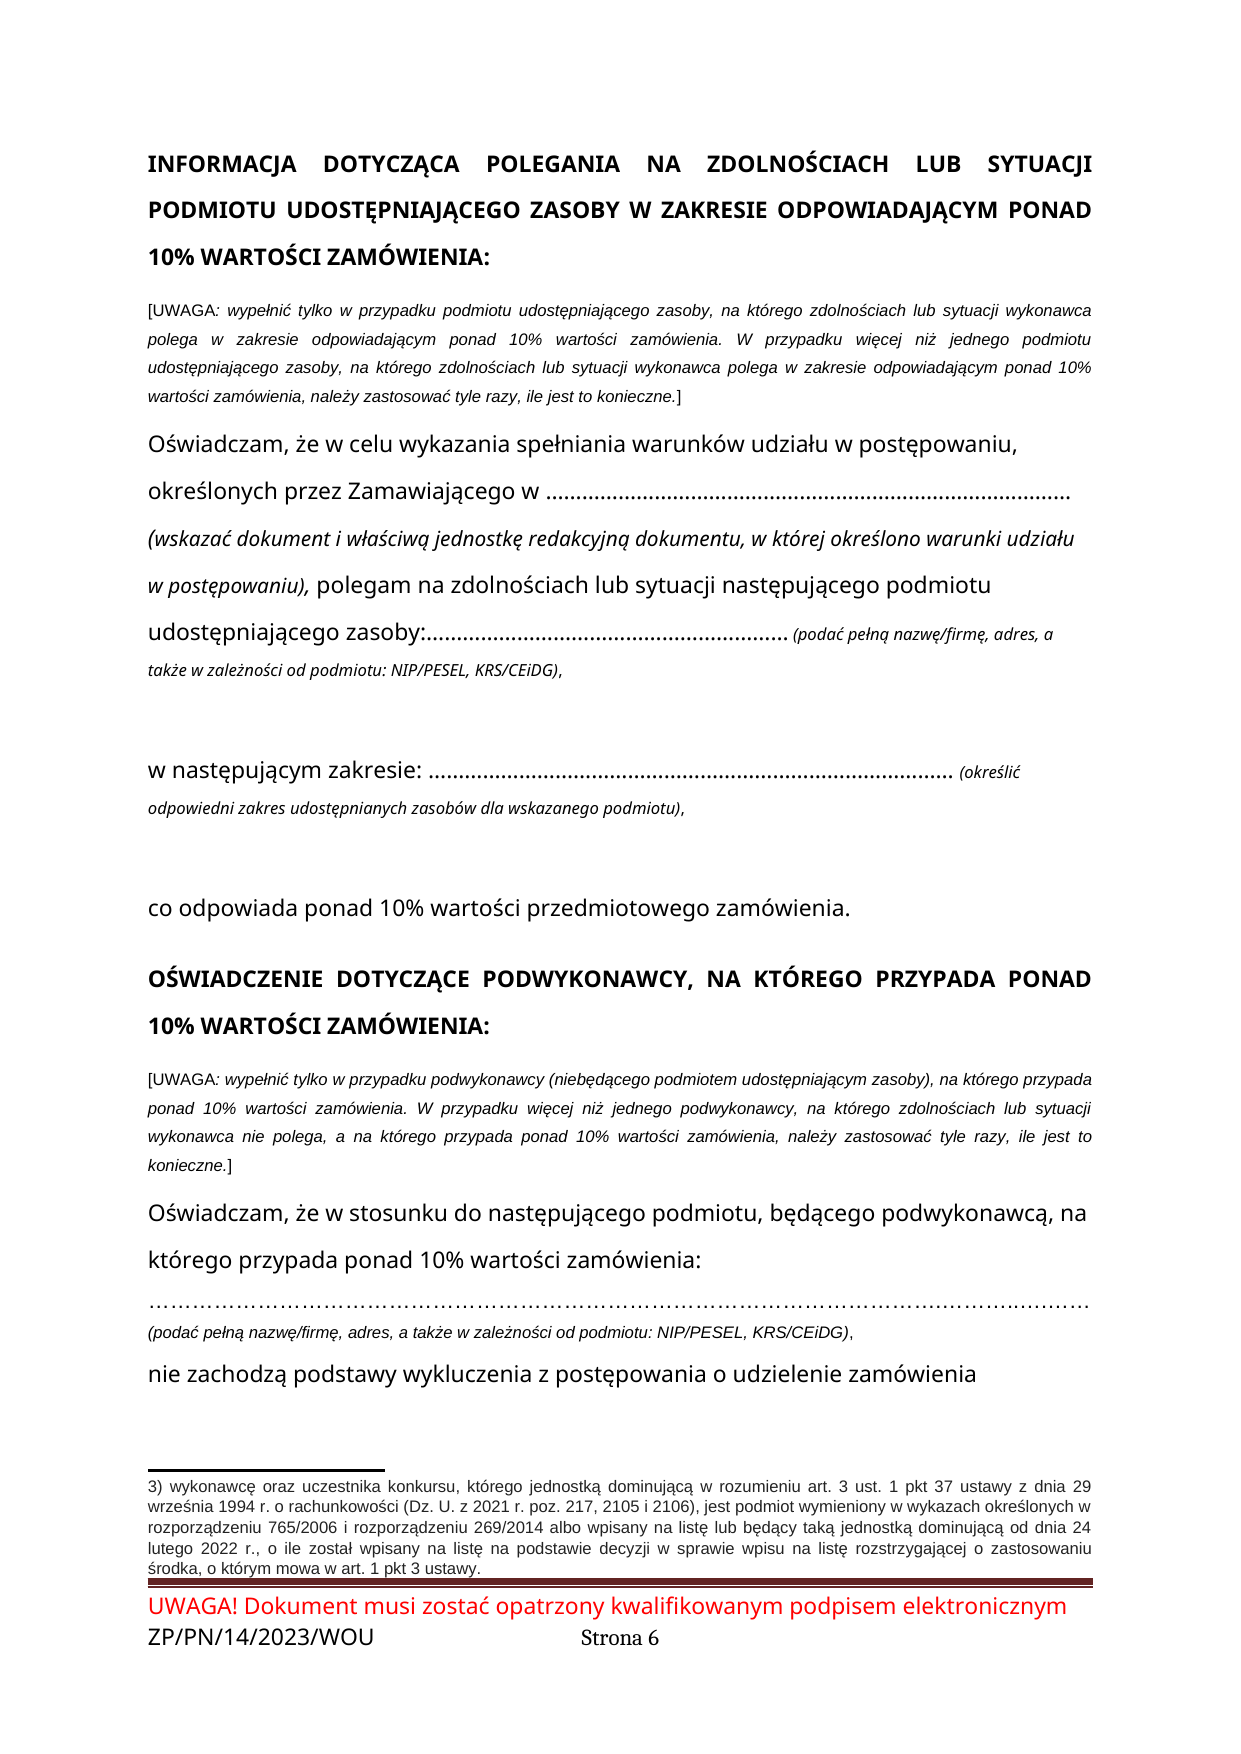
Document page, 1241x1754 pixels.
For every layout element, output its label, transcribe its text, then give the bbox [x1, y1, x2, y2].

text OŚWIADCZENIE DOTYCZĄCE PODWYKONAWCY, NA KTÓREGO PRZYPADA PONAD 10% WARTOŚCI ZAMÓWIENIA: [148, 963, 1093, 1042]
text co odpowiada ponad 10% wartości przedmiotowego zamówienia. [148, 892, 1093, 923]
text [148, 1197, 1093, 1389]
text [UWAGA: wypełnić tylko w przypadku podwykonawcy (niebędącego podmiotem udostępniającym zasoby), na którego przypada ponad 10% wartości zamówienia. W przypadku więcej niż jednego podwykonawcy, na którego zdolnościach lub sytuacji wykonawca nie polega, a na którego przypada ponad 10% wartości zamówienia, należy zastosować tyle razy, ile jest to konieczne.] [148, 1070, 1093, 1175]
text [UWAGA: wypełnić tylko w przypadku podmiotu udostępniającego zasoby, na którego zdolnościach lub sytuacji wykonawca polega w zakresie odpowiadającym ponad 10% wartości zamówienia. W przypadku więcej niż jednego podmiotu udostępniającego zasoby, na którego zdolnościach lub sytuacji wykonawca polega w zakresie odpowiadającym ponad 10% wartości zamówienia, należy zastosować tyle razy, ile jest to konieczne.] [148, 301, 1093, 406]
text Oświadczam, że w celu wykazania spełniania warunków udziału w postępowaniu, określonych przez Zamawiającego w …………………………………………………………………………… (wskazać dokument i właściwą jednostkę redakcyjną dokumentu, w której określono warunki udziału w postępowaniu), polegam na zdolnościach lub sytuacji następującego podmiotu udostępniającego zasoby:…………………………………………………… (podać pełną nazwę/firmę, adres, a także w zależności od podmiotu: NIP/PESEL, KRS/CEiDG), [148, 428, 1093, 723]
text w następującym zakresie: …………………………………………………………………………… (określić odpowiedni zakres udostępnianych zasobów dla wskazanego podmiotu), [148, 754, 1093, 861]
text INFORMACJA DOTYCZĄCA POLEGANIA NA ZDOLNOŚCIACH LUB SYTUACJI PODMIOTU UDOSTĘPNIAJĄCEGO ZASOBY W ZAKRESIE ODPOWIADAJĄCYM PONAD 10% WARTOŚCI ZAMÓWIENIA: [148, 148, 1093, 273]
